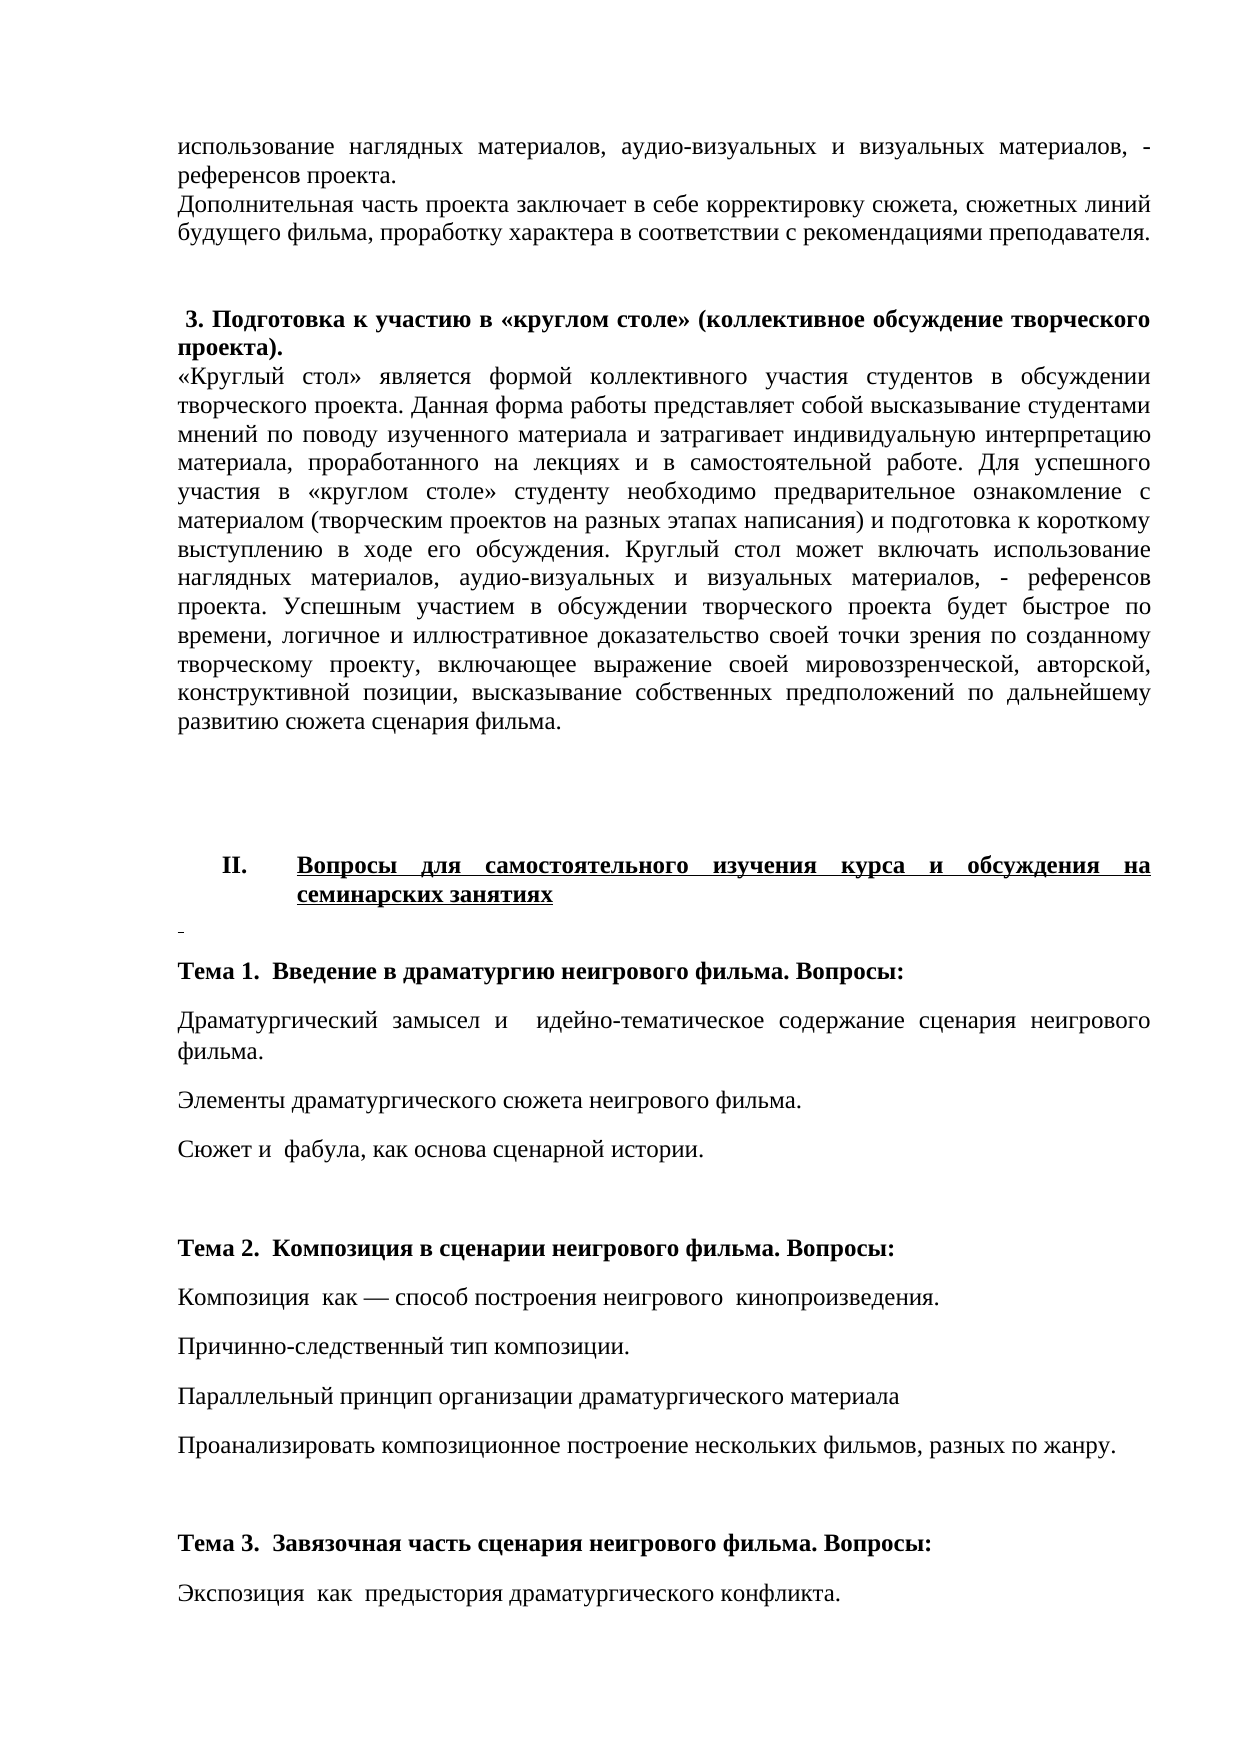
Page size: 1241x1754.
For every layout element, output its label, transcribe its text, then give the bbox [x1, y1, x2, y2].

text Композиция как — способ построения неигрового кинопроизведения. [177, 1281, 1152, 1312]
text Элементы драматургического сюжета неигрового фильма. [177, 1084, 1152, 1114]
text Проанализировать композиционное построение нескольких фильмов, разных по жанру. [177, 1429, 1152, 1459]
text Причинно-следственный тип композиции. [177, 1330, 1152, 1361]
text Тема 3. Завязочная часть сценария неигрового фильма. Вопросы: [177, 1527, 1152, 1558]
text «Круглый стол» является формой коллективного участия студентов в обсуждении творческого проекта. Данная форма работы представляет собой высказывание студентами мнений по поводу изученного материала и затрагивает индивидуальную интерпретацию материала, проработанного на лекциях и в самостоятельной работе. Для успешного участия в «круглом столе» студенту необходимо предварительное ознакомление с материалом (творческим проектов на разных этапах написания) и подготовка к короткому выступлению в ходе его обсуждения. Круглый стол может включать использование наглядных материалов, аудио-визуальных и визуальных материалов, - референсов проекта. Успешным участием в обсуждении творческого проекта будет быстрое по времени, логичное и иллюстративное доказательство своей точки зрения по созданному творческому проекту, включающее выражение своей мировоззренческой, авторской, конструктивной позиции, высказывание собственных предположений по дальнейшему развитию сюжета сценария фильма. [177, 361, 1152, 735]
text Параллельный принцип организации драматургического материала [177, 1380, 1152, 1410]
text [177, 131, 1152, 189]
text Тема 1. Введение в драматургию неигрового фильма. Вопросы: [177, 955, 1152, 986]
list Вопросы для самостоятельного изучения курса и обсуждения на семинарских занятиях [222, 850, 1152, 907]
text Сюжет и фабула, как основа сценарной истории. [177, 1133, 1152, 1164]
text Тема 2. Композиция в сценарии неигрового фильма. Вопросы: [177, 1232, 1152, 1262]
text Экспозиция как предыстория драматургического конфликта. [177, 1577, 1152, 1607]
text 3. Подготовка к участию в «круглом столе» (коллективное обсуждение творческого проекта). [177, 304, 1152, 361]
text Драматургический замысел и идейно-тематическое содержание сценария неигрового фильма. [177, 1004, 1152, 1065]
text Дополнительная часть проекта заключает в себе корректировку сюжета, сюжетных линий будущего фильма, проработку характера в соответствии с рекомендациями преподавателя. [177, 189, 1152, 246]
